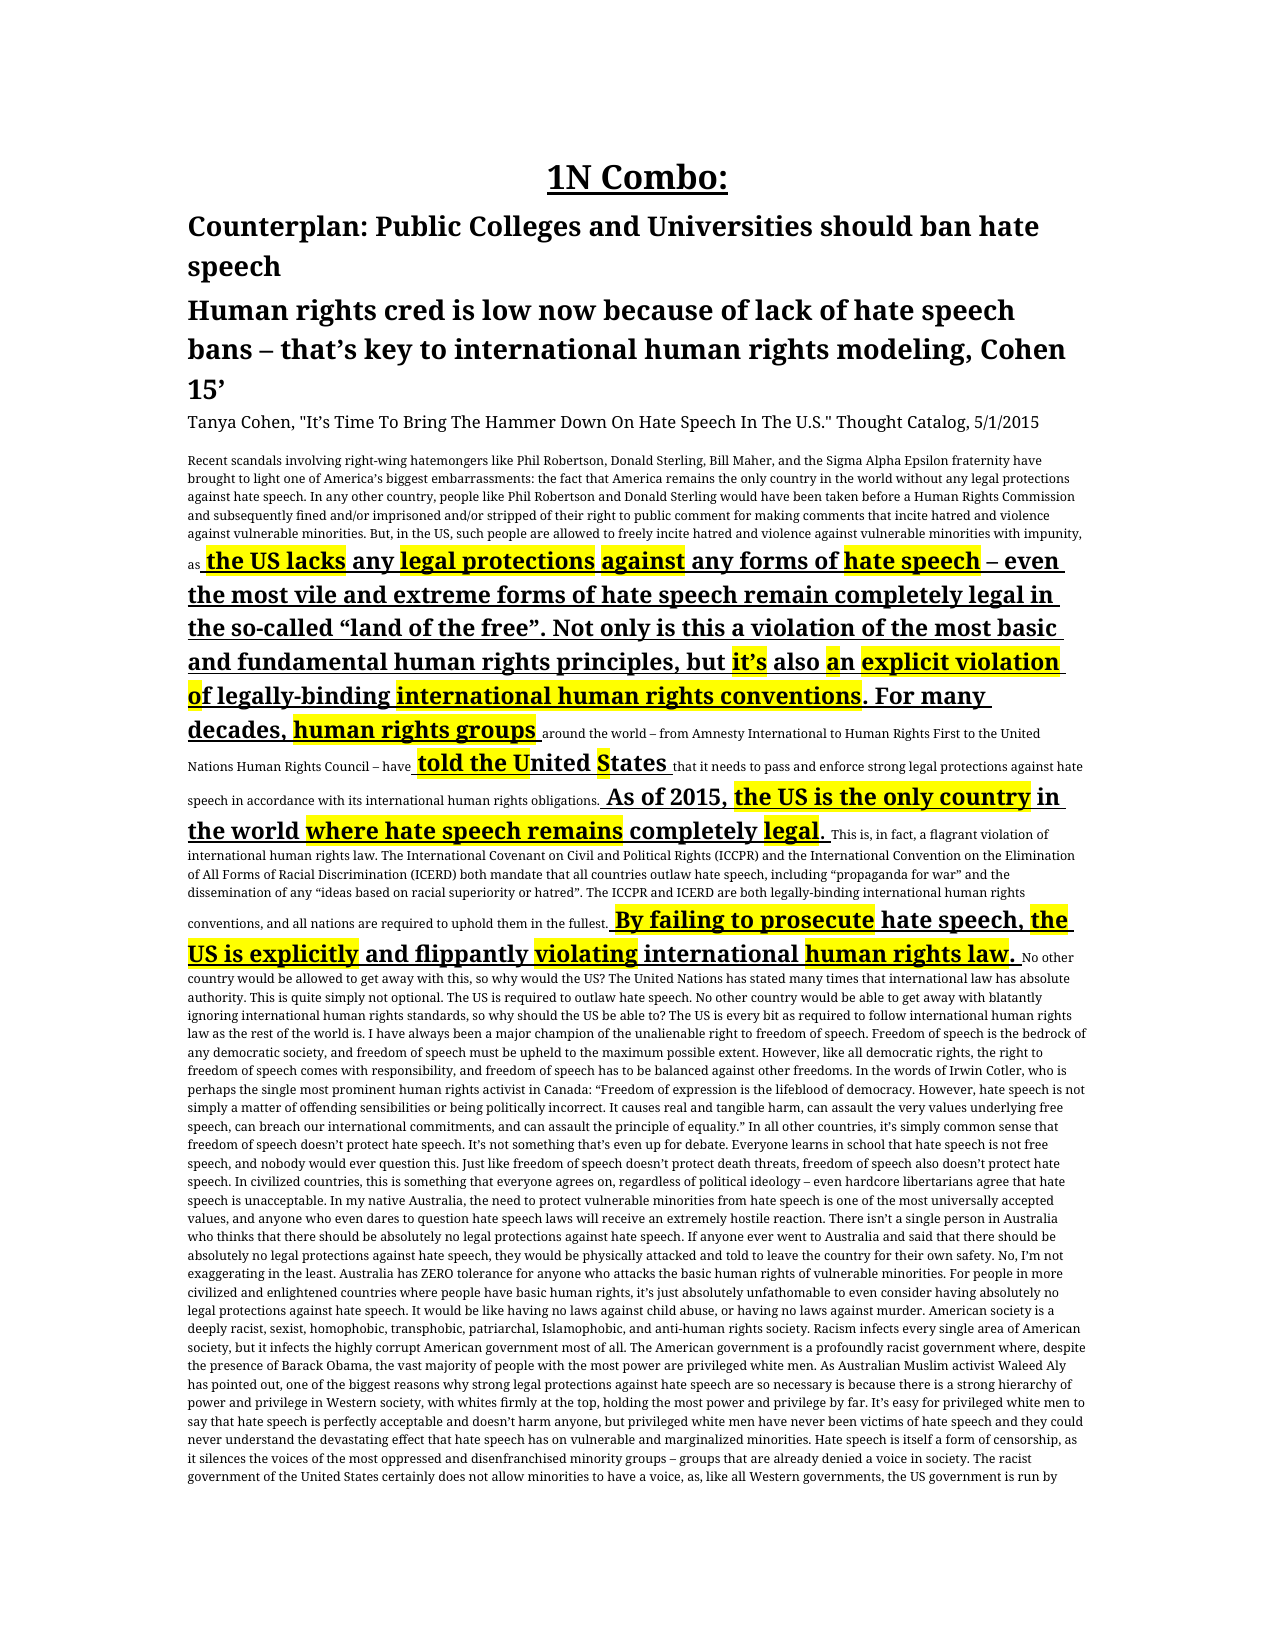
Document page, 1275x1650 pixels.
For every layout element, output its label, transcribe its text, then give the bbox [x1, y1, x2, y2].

subtitle Human rights cred is low now because of lack of hate speech bans – that’s key to international human rights modeling, Cohen 15’ [187, 291, 1087, 407]
subtitle Counterplan: Public Colleges and Universities should ban hate speech [187, 207, 1087, 284]
text Tanya Cohen, "It’s Time To Bring The Hammer Down On Hate Speech In The U.S." Thought Catalog, 5/1/2015 [187, 410, 1087, 433]
subtitle 1N Combo: [187, 154, 1087, 199]
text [187, 452, 1087, 1485]
